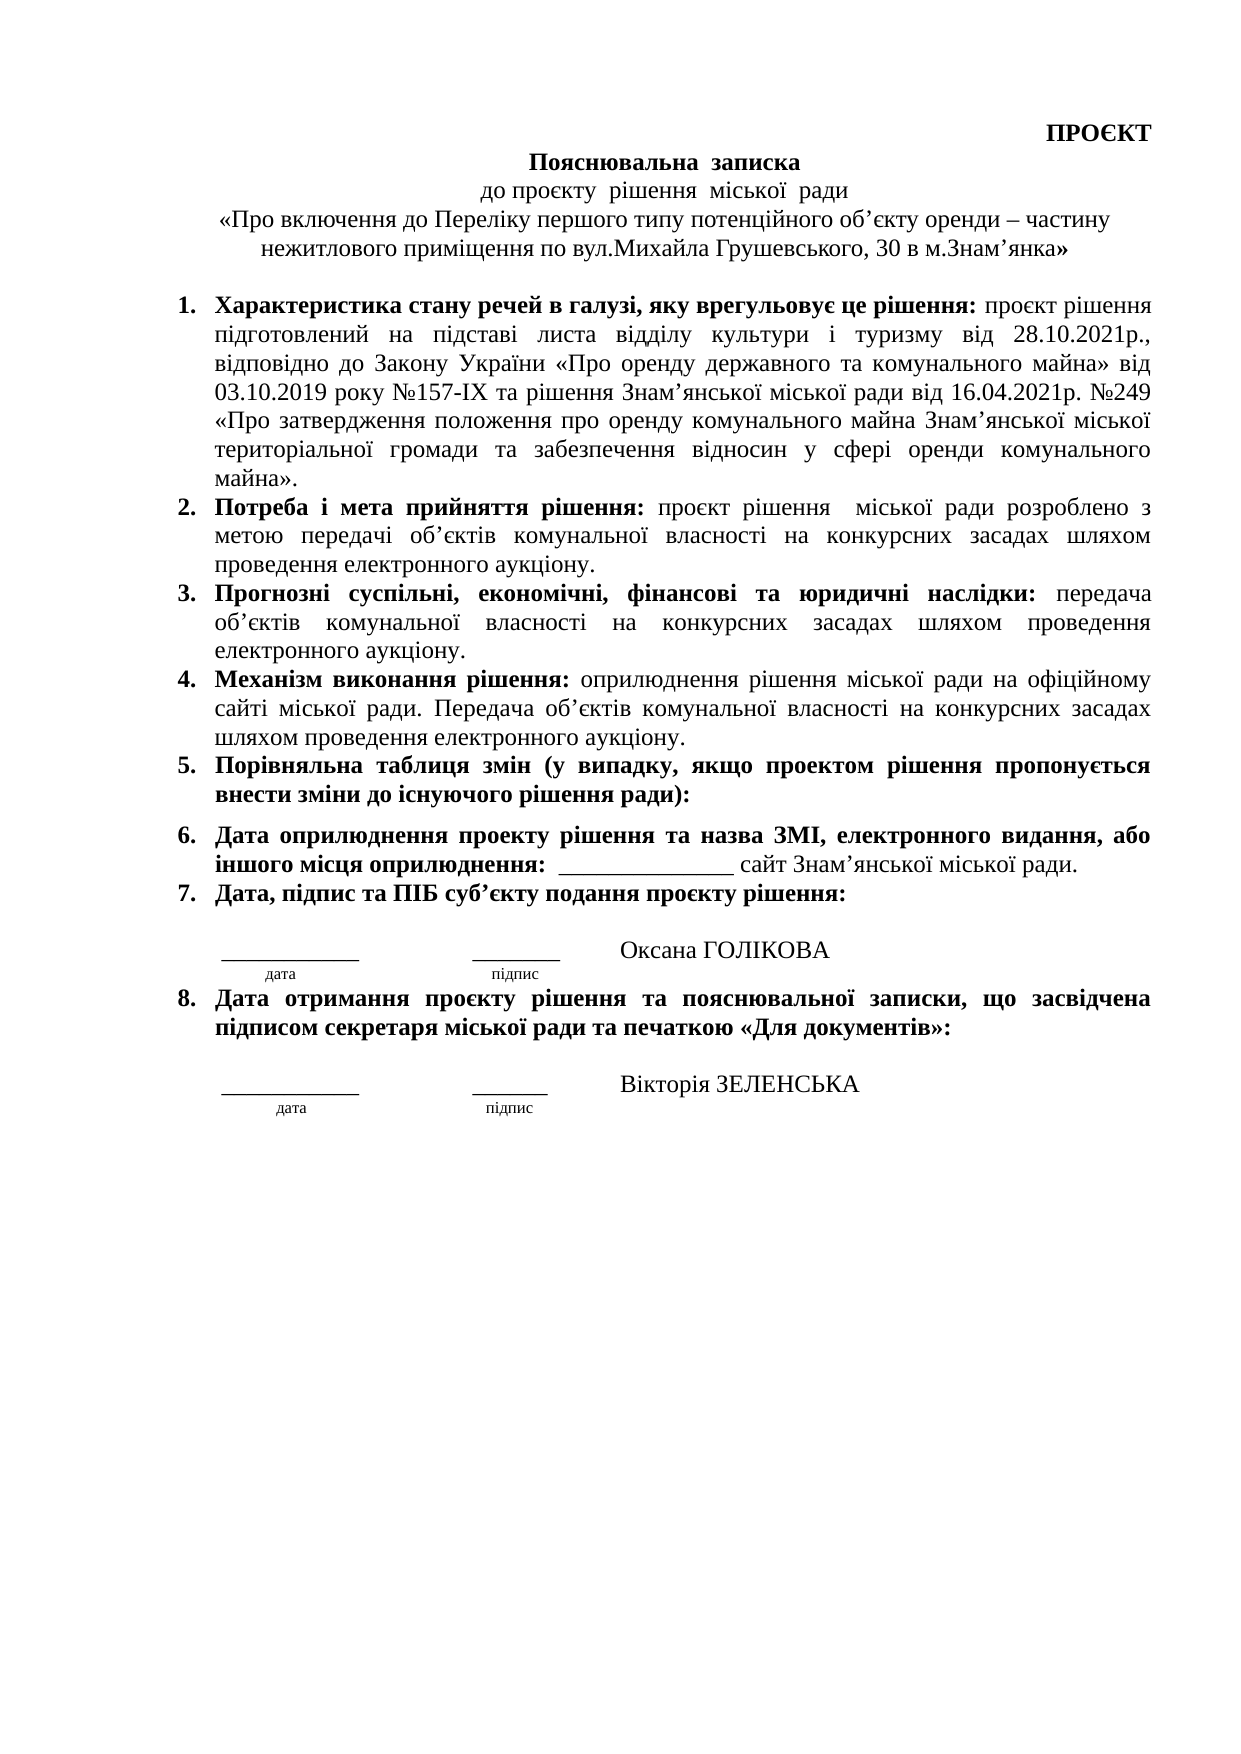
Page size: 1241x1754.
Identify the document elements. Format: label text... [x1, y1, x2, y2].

text дата підпис [177, 964, 1171, 983]
text до проєкту рішення міської ради [177, 176, 1152, 204]
list Характеристика стану речей в галузі, яку врегульовує це рішення: проєкт рішення підготовлений на підставі листа відділу культури і туризму від 28.10.2021р., відповідно до Закону України «Про оренду державного та комунального майна» від 03.10.2019 року №157-IX та рішення Знам’янської міської ради від 16.04.2021р. №249 «Про затвердження положення про оренду комунального майна Знам’янської міської територіальної громади та забезпечення відносин у сфері оренди комунального майна». [177, 291, 1152, 492]
list Потреба і мета прийняття рішення: проєкт рішення міської ради розроблено з метою передачі об’єктів комунальної власності на конкурсних засадах шляхом проведення електронного аукціону. [177, 492, 1152, 578]
list Дата, підпис та ПІБ суб’єкту подання проєкту рішення: [177, 878, 1152, 907]
text дата підпис [177, 1098, 1152, 1117]
text Пояснювальна записка [177, 147, 1152, 176]
list Дата отримання проєкту рішення та пояснювальної записки, що засвідчена підписом секретаря міської ради та печаткою «Для документів»: [177, 983, 1152, 1040]
text ПРОЄКТ [177, 118, 1152, 147]
list Дата оприлюднення проекту рішення та назва ЗМІ, електронного видання, або іншого місця оприлюднення: ______________ сайт Знам’янської міської ради. [177, 821, 1152, 878]
list Прогнозні суспільні, економічні, фінансові та юридичні наслідки: передача об’єктів комунальної власності на конкурсних засадах шляхом проведення електронного аукціону. [177, 578, 1152, 664]
text «Про включення до Переліку першого типу потенційного об’єкту оренди – частину [177, 204, 1152, 233]
list Механізм виконання рішення: оприлюднення рішення міської ради на офіційному сайті міської ради. Передача об’єктів комунальної власності на конкурсних засадах шляхом проведення електронного аукціону. [177, 664, 1152, 751]
text ___________ _______ Оксана ГОЛІКОВА [177, 935, 1171, 964]
list Порівняльна таблиця змін (у випадку, якщо проектом рішення пропонується внести зміни до існуючого рішення ради): [177, 751, 1152, 808]
text нежитлового приміщення по вул.Михайла Грушевського, 30 в м.Знам’янка» [177, 233, 1152, 262]
text ___________ ______ Вікторія ЗЕЛЕНСЬКА [177, 1069, 1171, 1098]
